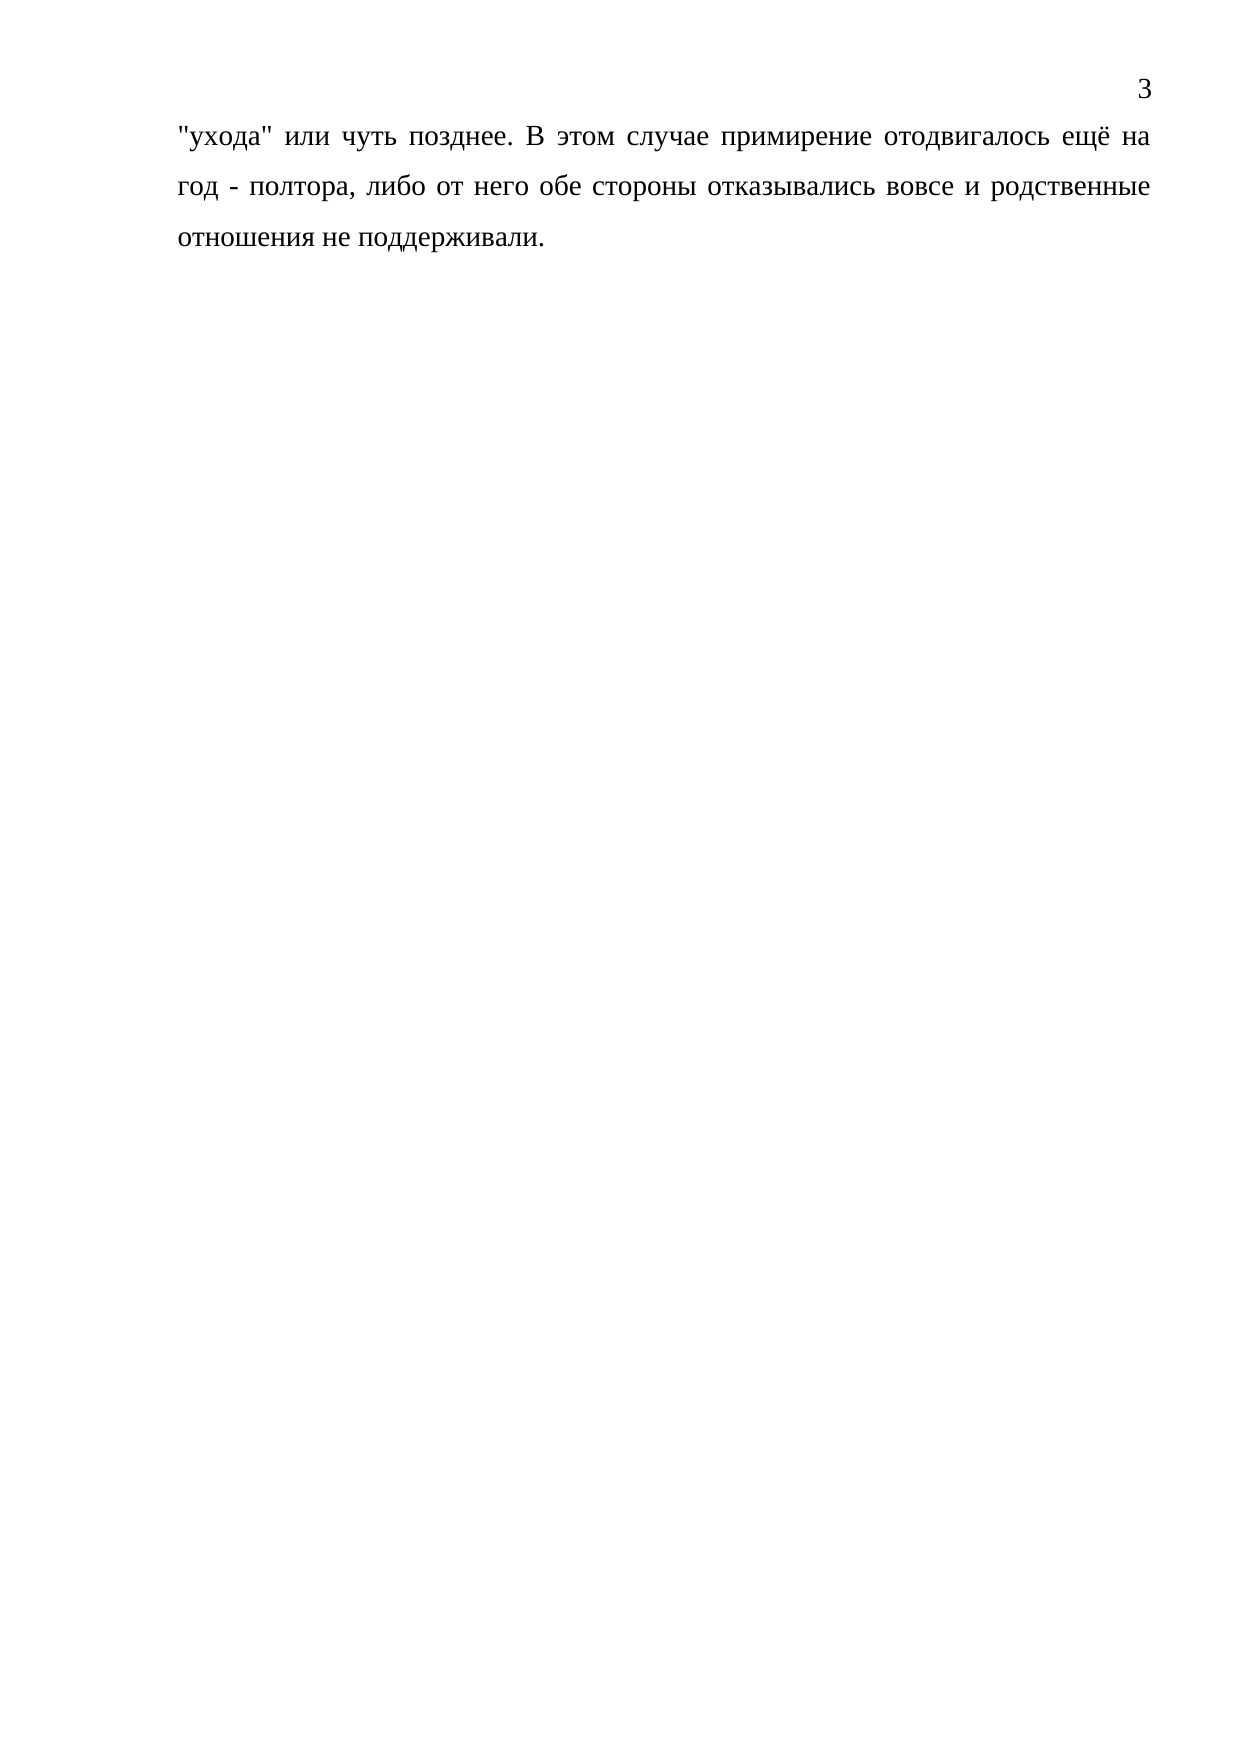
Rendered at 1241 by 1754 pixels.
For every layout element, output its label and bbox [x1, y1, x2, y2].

text [177, 118, 1152, 252]
